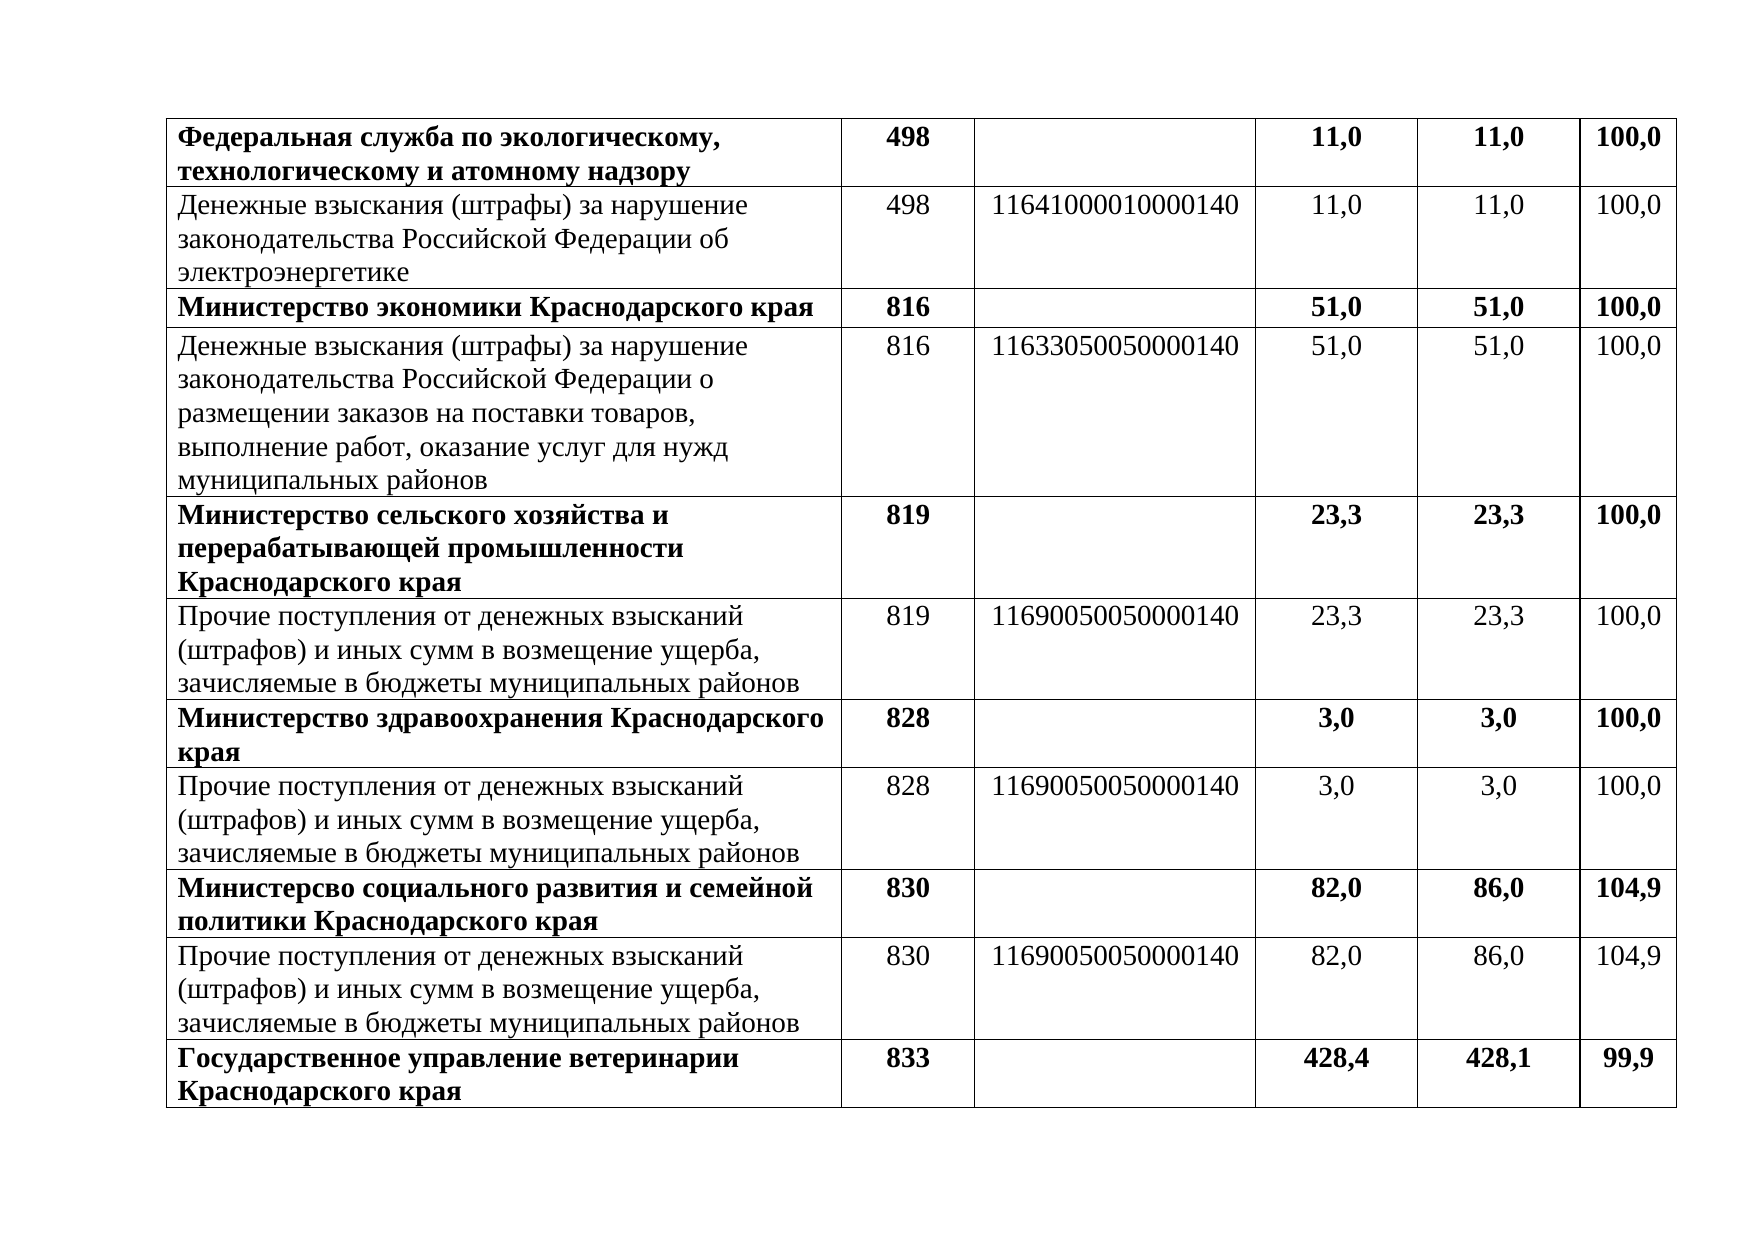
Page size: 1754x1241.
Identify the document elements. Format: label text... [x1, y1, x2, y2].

table_cell 51,0 [1418, 289, 1579, 327]
table_cell 23,3 [1256, 497, 1417, 597]
table_cell Министерство экономики Краснодарского края [167, 289, 841, 327]
table_cell 828 [842, 768, 974, 869]
table_cell 830 [842, 870, 974, 937]
table_cell 99,9 [1581, 1040, 1676, 1107]
table_cell 819 [842, 497, 974, 597]
table_cell 51,0 [1256, 289, 1417, 327]
table_cell 51,0 [1418, 328, 1579, 496]
table_cell 3,0 [1256, 768, 1417, 869]
table_cell 82,0 [1256, 870, 1417, 937]
table_cell Федеральная служба по экологическому, технологическому и атомному надзору [167, 119, 841, 186]
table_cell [167, 938, 841, 1039]
table_cell Министерсво социального развития и семейной политики Краснодарского края [167, 870, 841, 937]
table_cell 100,0 [1581, 768, 1676, 869]
table_cell 498 [842, 119, 974, 186]
table_cell Прочие поступления от денежных взысканий (штрафов) и иных сумм в возмещение ущерба, зачисляемые в бюджеты муниципальных районов [167, 599, 841, 699]
table_cell 11,0 [1418, 119, 1579, 186]
table_cell 11,0 [1256, 119, 1417, 186]
table_cell 3,0 [1418, 768, 1579, 869]
table_cell [975, 870, 1255, 937]
table_cell 100,0 [1581, 289, 1676, 327]
table_cell 104,9 [1581, 870, 1676, 937]
table_cell [975, 497, 1255, 597]
table_cell 100,0 [1581, 599, 1676, 699]
table_cell 816 [842, 328, 974, 496]
table_cell 11690050050000140 [975, 938, 1255, 1039]
table_cell Прочие поступления от денежных взысканий (штрафов) и иных сумм в возмещение ущерба, зачисляемые в бюджеты муниципальных районов [167, 768, 841, 869]
table_cell Денежные взыскания (штрафы) за нарушение законодательства Российской Федерации о размещении заказов на поставки товаров, выполнение работ, оказание услуг для нужд муниципальных районов [167, 328, 841, 496]
table_cell [975, 700, 1255, 767]
table_cell 3,0 [1256, 700, 1417, 767]
table_cell 100,0 [1581, 700, 1676, 767]
table_cell 830 [842, 938, 974, 1039]
table_cell [975, 119, 1255, 186]
table_cell 100,0 [1581, 328, 1676, 496]
table_cell 428,4 [1256, 1040, 1417, 1107]
table_cell 816 [842, 289, 974, 327]
table_cell 100,0 [1581, 497, 1676, 597]
table_cell 11690050050000140 [975, 599, 1255, 699]
table_cell [975, 289, 1255, 327]
table_cell 11633050050000140 [975, 328, 1255, 496]
table_cell 11690050050000140 [975, 768, 1255, 869]
table_cell 498 [842, 187, 974, 288]
table_cell Министерство сельского хозяйства и перерабатывающей промышленности Краснодарского края [167, 497, 841, 597]
table_cell 51,0 [1256, 328, 1417, 496]
table_cell 23,3 [1418, 599, 1579, 699]
table_cell 23,3 [1418, 497, 1579, 597]
table_cell Министерство здравоохранения Краснодарского края [167, 700, 841, 767]
table_cell 82,0 [1256, 938, 1417, 1039]
table_cell 828 [842, 700, 974, 767]
table_cell 11,0 [1418, 187, 1579, 288]
table_cell 86,0 [1418, 938, 1579, 1039]
table_cell Государственное управление ветеринарии Краснодарского края [167, 1040, 841, 1107]
table_cell 86,0 [1418, 870, 1579, 937]
table_cell 819 [842, 599, 974, 699]
table_cell 11641000010000140 [975, 187, 1255, 288]
table_cell 833 [842, 1040, 974, 1107]
table_cell 11,0 [1256, 187, 1417, 288]
table_cell 104,9 [1581, 938, 1676, 1039]
table_cell [975, 1040, 1255, 1107]
table_cell 3,0 [1418, 700, 1579, 767]
table_cell 100,0 [1581, 119, 1676, 186]
table_cell Денежные взыскания (штрафы) за нарушение законодательства Российской Федерации об электроэнергетике [167, 187, 841, 288]
table_cell 23,3 [1256, 599, 1417, 699]
table_cell 428,1 [1418, 1040, 1579, 1107]
table_cell 100,0 [1581, 187, 1676, 288]
